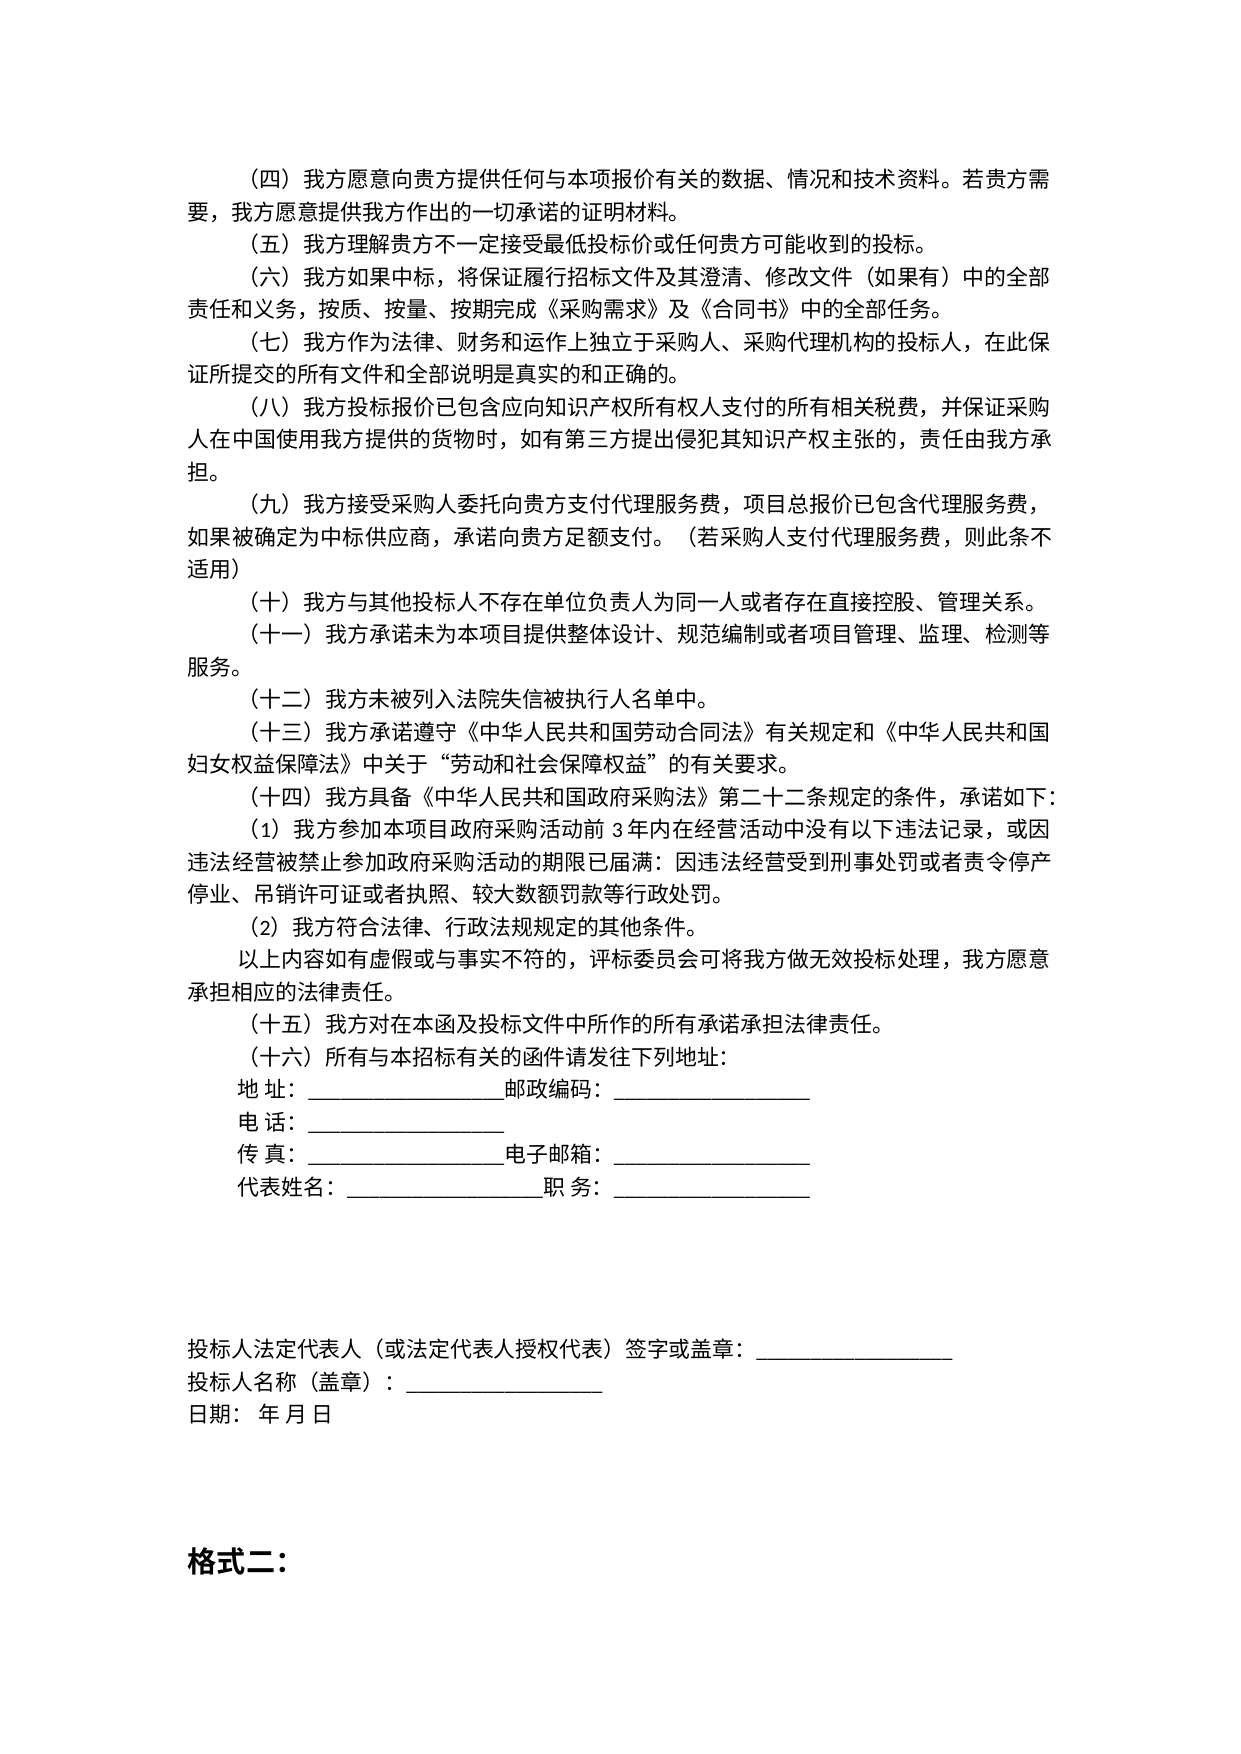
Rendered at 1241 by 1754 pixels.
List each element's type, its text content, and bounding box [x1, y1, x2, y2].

text （十五）我方对在本函及投标文件中所作的所有承诺承担法律责任。 [187, 1007, 1053, 1039]
text 代表姓名：__________________职 务：__________________ [187, 1169, 1053, 1202]
text （1）我方参加本项目政府采购活动前3年内在经营活动中没有以下违法记录，或因违法经营被禁止参加政府采购活动的期限已届满：因违法经营受到刑事处罚或者责令停产停业、吊销许可证或者执照、较大数额罚款等行政处罚。 [187, 812, 1053, 909]
text 投标人法定代表人（或法定代表人授权代表）签字或盖章：__________________ [187, 1332, 1053, 1364]
text （十）我方与其他投标人不存在单位负责人为同一人或者存在直接控股、管理关系。 [187, 584, 1053, 617]
text 电 话：__________________ [187, 1104, 1053, 1137]
text （十四）我方具备《中华人民共和国政府采购法》第二十二条规定的条件，承诺如下： [187, 779, 1053, 812]
text 日期： 年 月 日 [187, 1397, 1053, 1429]
text （十二）我方未被列入法院失信被执行人名单中。 [187, 682, 1053, 714]
text 地 址：__________________邮政编码：__________________ [187, 1072, 1053, 1104]
text 传 真：__________________电子邮箱：__________________ [187, 1137, 1053, 1169]
text （七）我方作为法律、财务和运作上独立于采购人、采购代理机构的投标人，在此保证所提交的所有文件和全部说明是真实的和正确的。 [187, 324, 1053, 389]
text （八）我方投标报价已包含应向知识产权所有权人支付的所有相关税费，并保证采购人在中国使用我方提供的货物时，如有第三方提出侵犯其知识产权主张的，责任由我方承担。 [187, 389, 1053, 487]
text （四）我方愿意向贵方提供任何与本项报价有关的数据、情况和技术资料。若贵方需要，我方愿意提供我方作出的一切承诺的证明材料。 [187, 162, 1053, 227]
text 格式二： [187, 1527, 1053, 1592]
text （2）我方符合法律、行政法规规定的其他条件。 [187, 909, 1053, 942]
text （十六）所有与本招标有关的函件请发往下列地址： [187, 1039, 1053, 1072]
text （十三）我方承诺遵守《中华人民共和国劳动合同法》有关规定和《中华人民共和国妇女权益保障法》中关于“劳动和社会保障权益”的有关要求。 [187, 714, 1053, 779]
text 以上内容如有虚假或与事实不符的，评标委员会可将我方做无效投标处理，我方愿意承担相应的法律责任。 [187, 942, 1053, 1007]
text 投标人名称（盖章）：__________________ [187, 1364, 1053, 1397]
text （九）我方接受采购人委托向贵方支付代理服务费，项目总报价已包含代理服务费，如果被确定为中标供应商，承诺向贵方足额支付。（若采购人支付代理服务费，则此条不适用） [187, 487, 1053, 584]
text （六）我方如果中标，将保证履行招标文件及其澄清、修改文件（如果有）中的全部责任和义务，按质、按量、按期完成《采购需求》及《合同书》中的全部任务。 [187, 259, 1053, 324]
text （五）我方理解贵方不一定接受最低投标价或任何贵方可能收到的投标。 [187, 227, 1053, 259]
text （十一）我方承诺未为本项目提供整体设计、规范编制或者项目管理、监理、检测等服务。 [187, 617, 1053, 682]
